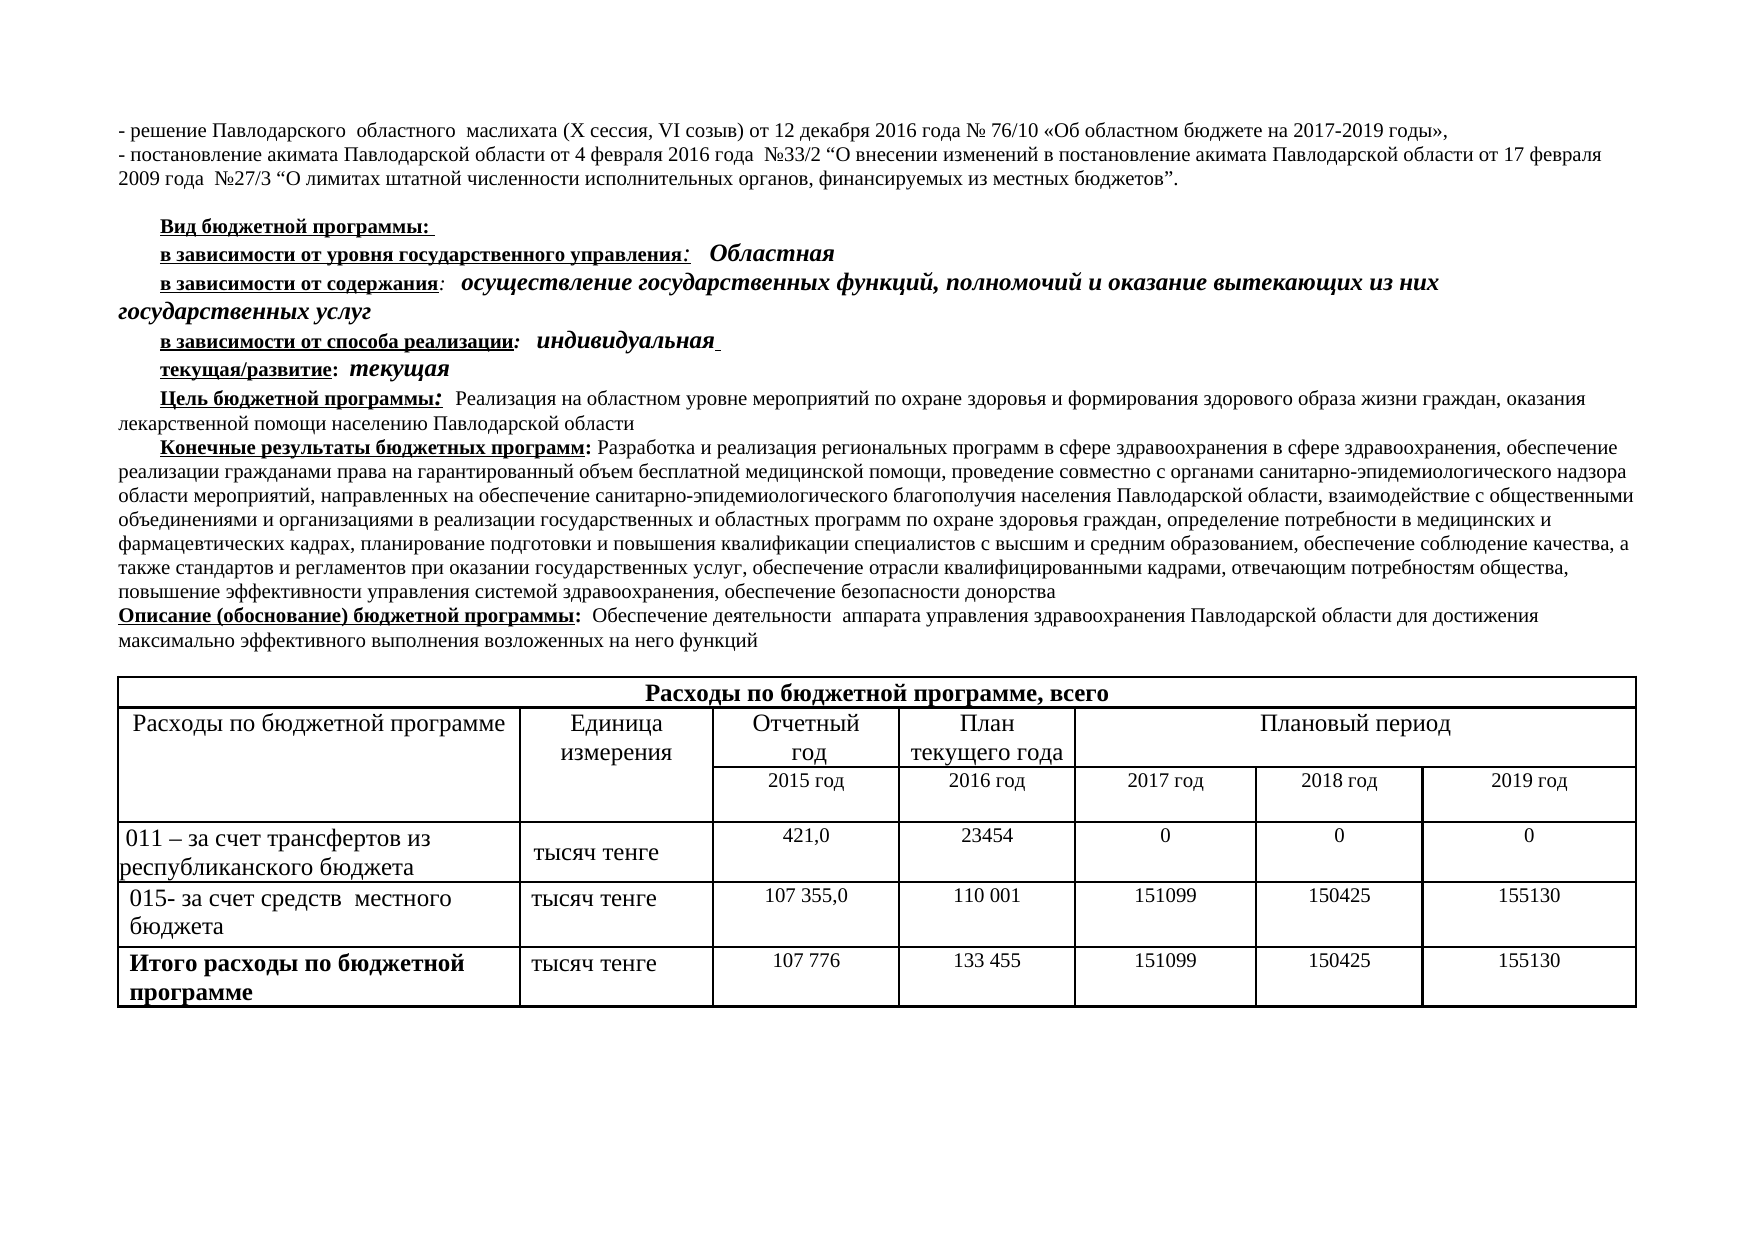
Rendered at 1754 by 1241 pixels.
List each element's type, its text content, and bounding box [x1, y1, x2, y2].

table_header Расходы по бюджетной программе, всего [119, 678, 1635, 706]
text в зависимости от способа реализации: индивидуальная [118, 325, 1636, 353]
text Конечные результаты бюджетных программ: Разработка и реализация региональных программ в сфере здравоохранения в сфере здравоохранения, обеспечение реализации гражданами права на гарантированный объем бесплатной медицинской помощи, проведение совместно с органами санитарно-эпидемиологического надзора области мероприятий, направленных на обеспечение санитарно-эпидемиологического благополучия населения Павлодарской области, взаимодействие с общественными объединениями и организациями в реализации государственных и областных программ по охране здоровья граждан, определение потребности в медицинских и фармацевтических кадрах, планирование подготовки и повышения квалификации специалистов с высшим и средним образованием, обеспечение соблюдение качества, а также стандартов и регламентов при оказании государственных услуг, обеспечение отрасли квалифицированными кадрами, отвечающим потребностям общества, повышение эффективности управления системой здравоохранения, обеспечение безопасности донорства [118, 435, 1636, 603]
table_cell 015- за счет средств местного бюджета [119, 883, 519, 946]
table_cell Плановый период [1076, 709, 1635, 766]
table_cell 151099 [1076, 883, 1255, 946]
table_cell 150425 [1257, 883, 1421, 946]
table_cell 2015 год [714, 768, 898, 821]
table_cell 151099 [1076, 948, 1255, 1005]
table_cell 107 776 [714, 948, 898, 1005]
text Описание (обоснование) бюджетной программы: Обеспечение деятельности аппарата управления здравоохранения Павлодарской области для достижения максимально эффективного выполнения возложенных на него функций [118, 603, 1636, 652]
table_cell Расходы по бюджетной программе [119, 709, 519, 821]
table_cell 0 [1257, 823, 1421, 881]
table_cell План текущего года [900, 709, 1074, 766]
table_cell тысяч тенге [521, 883, 712, 946]
text текущая/развитие: текущая [118, 353, 1636, 382]
table_cell Итого расходы по бюджетной программе [119, 948, 519, 1005]
table_cell Отчетный год [714, 709, 898, 766]
table_cell 011 – за счет трансфертов из республиканского бюджета [119, 823, 519, 881]
text в зависимости от уровня государственного управления: Областная [118, 238, 1636, 267]
table_cell 2016 год [900, 768, 1074, 821]
table_cell 0 [1424, 823, 1635, 881]
text - постановление акимата Павлодарской области от 4 февраля 2016 года №33/2 “О внесении изменений в постановление акимата Павлодарской области от 17 февраля 2009 года №27/3 “О лимитах штатной численности исполнительных органов, финансируемых из местных бюджетов”. [118, 142, 1636, 190]
text Вид бюджетной программы: [118, 214, 1636, 238]
table_cell 421,0 [714, 823, 898, 881]
table_cell 2017 год [1076, 768, 1255, 821]
table_cell 107 355,0 [714, 883, 898, 946]
table_cell 2019 год [1424, 768, 1635, 821]
table_cell 155130 [1424, 883, 1635, 946]
table_cell 110 001 [900, 883, 1074, 946]
table_cell 2018 год [1257, 768, 1421, 821]
text - решение Павлодарского областного маслихата (X сессия, VI созыв) от 12 декабря 2016 года № 76/10 «Об областном бюджете на 2017-2019 годы», [118, 118, 1636, 142]
table_cell 133 455 [900, 948, 1074, 1005]
table_cell 150425 [1257, 948, 1421, 1005]
text в зависимости от содержания: осуществление государственных функций, полномочий и оказание вытекающих из них государственных услуг [118, 267, 1636, 325]
table_cell тысяч тенге [521, 823, 712, 881]
table_cell 0 [1076, 823, 1255, 881]
table_cell 155130 [1424, 948, 1635, 1005]
text Цель бюджетной программы: Реализация на областном уровне мероприятий по охране здоровья и формирования здорового образа жизни граждан, оказания лекарственной помощи населению Павлодарской области [118, 382, 1636, 435]
table_cell 23454 [900, 823, 1074, 881]
table_cell тысяч тенге [521, 948, 712, 1005]
table_cell Единица измерения [521, 709, 712, 821]
